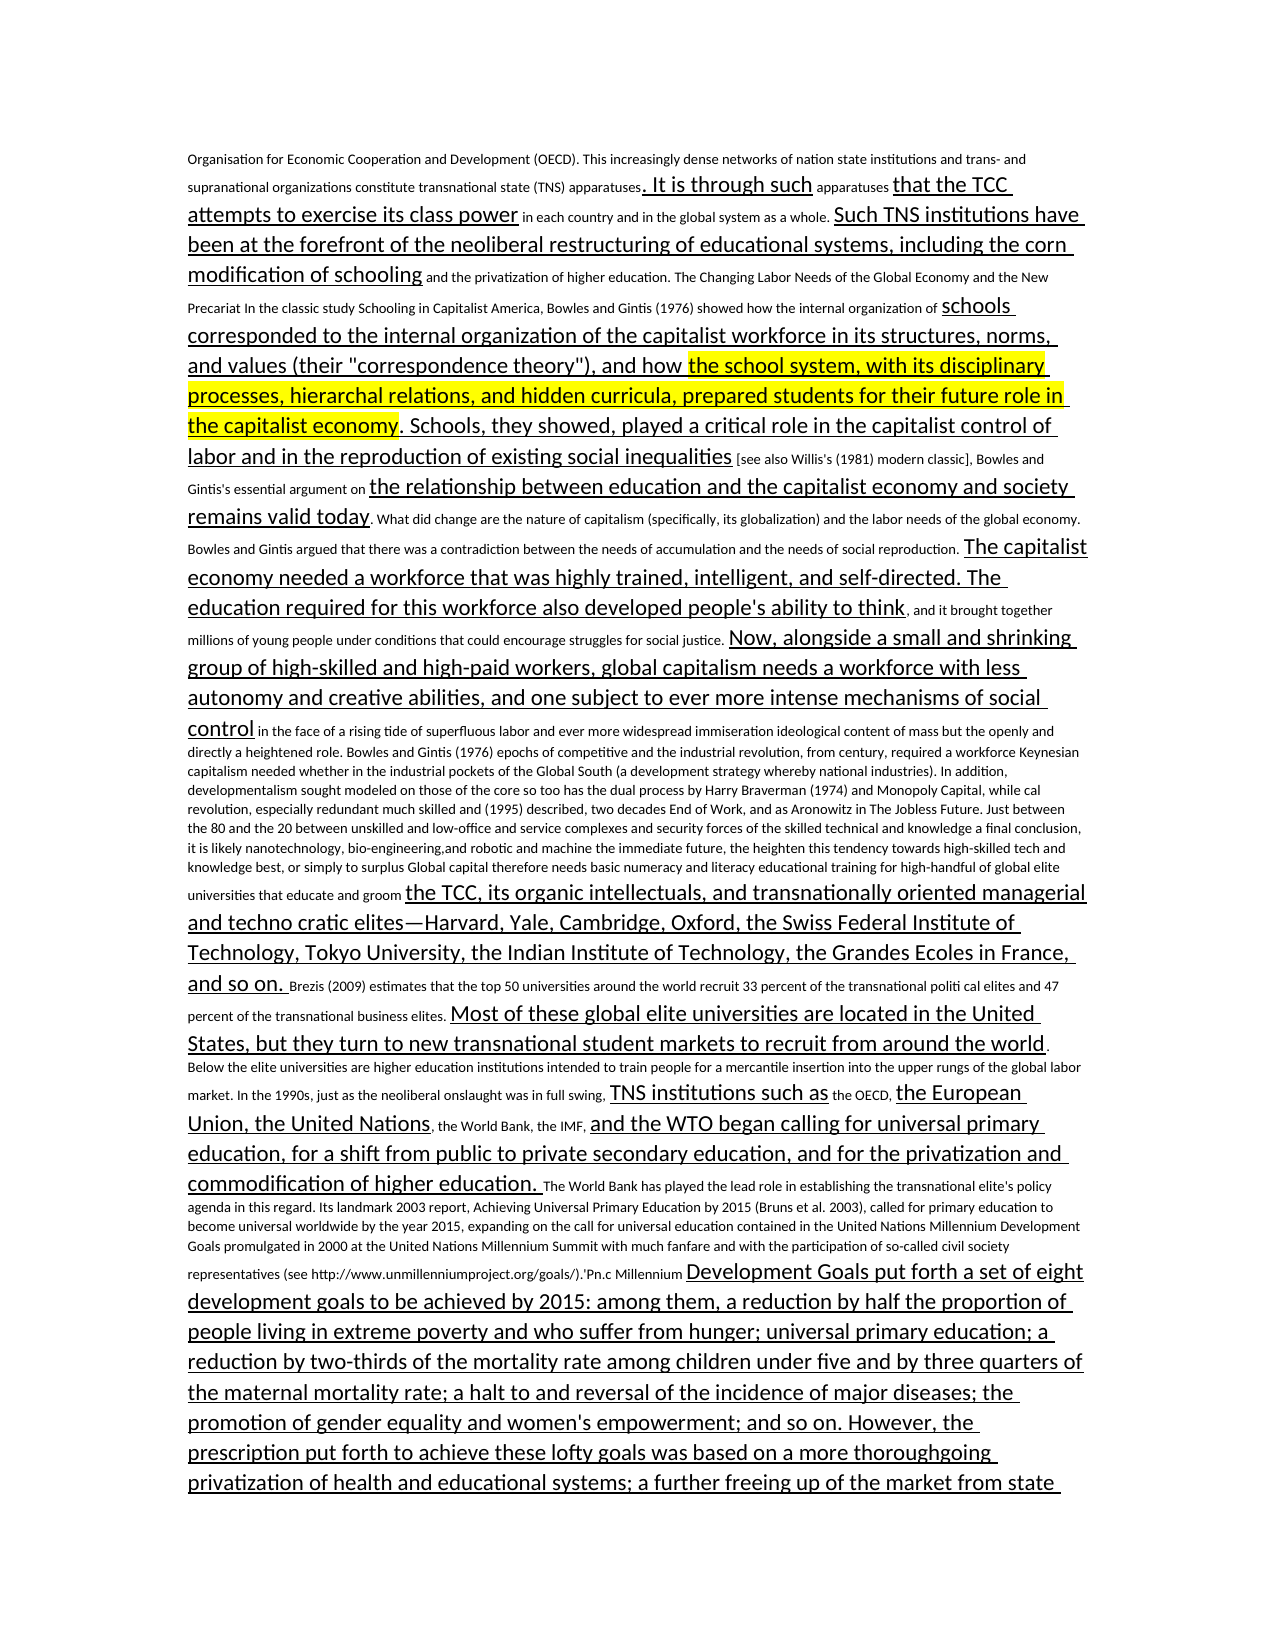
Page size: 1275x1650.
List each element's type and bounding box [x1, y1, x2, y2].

text [187, 150, 1087, 1496]
